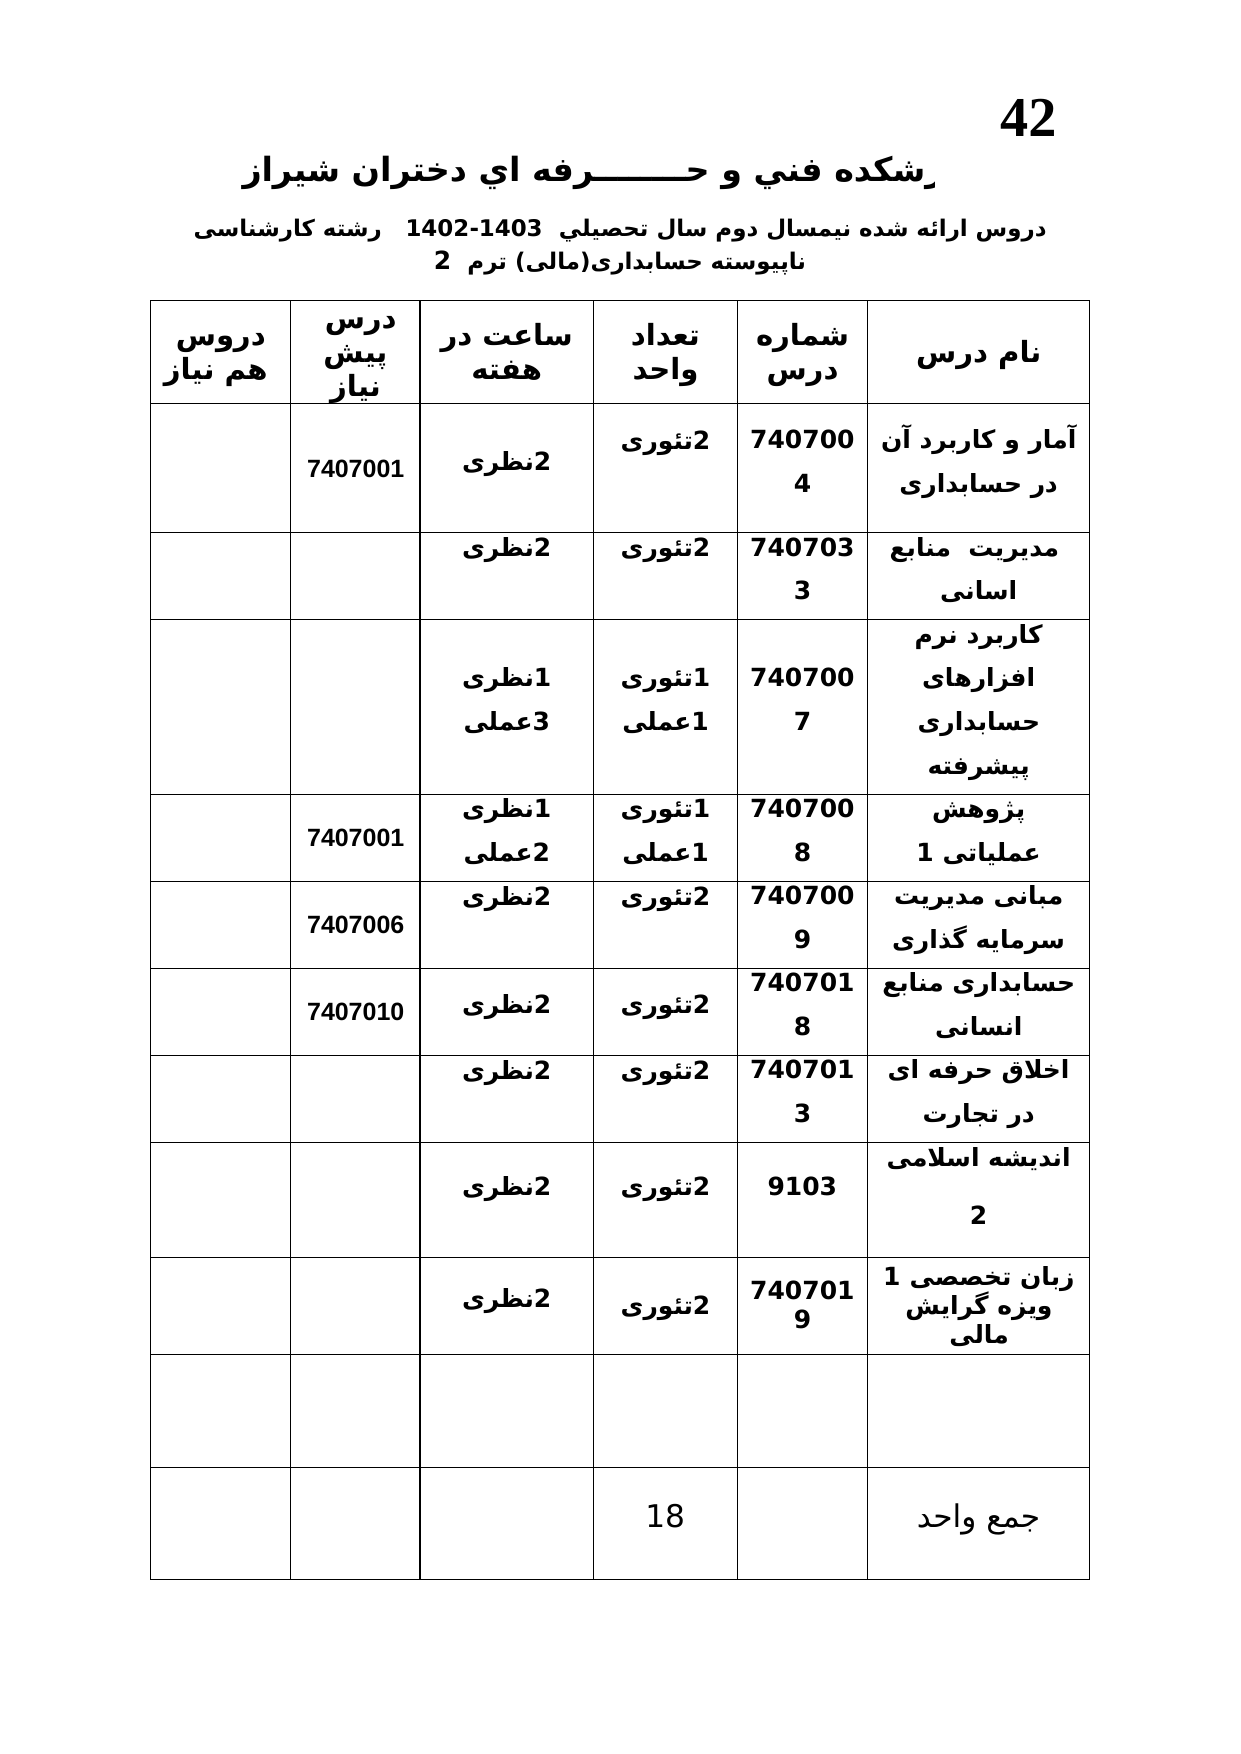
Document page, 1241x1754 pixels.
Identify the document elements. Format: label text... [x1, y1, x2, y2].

table_cell 7407007 [738, 620, 867, 793]
table_cell 2تئوری [594, 1143, 737, 1257]
table_cell کاربرد نرم افزارهای حسابداری پیشرفته [868, 620, 1089, 793]
table_cell 2تئوری [594, 1056, 737, 1142]
table_cell 7407013 [738, 1056, 867, 1142]
text دروس ارائه شده نيمسال دوم سال تحصيلي 1403-1402 رشته کارشناسی ناپیوسته حسابداری(مالی) ترم 2 [150, 215, 1090, 275]
table_cell اخلاق حرفه ای در تجارت [868, 1056, 1089, 1142]
table_cell [738, 1355, 867, 1467]
table_cell 7407010 [291, 969, 419, 1055]
table_cell [151, 1056, 290, 1142]
table_cell [291, 620, 419, 793]
table_cell [151, 795, 290, 881]
table_cell [291, 1258, 419, 1354]
table_cell 2نظری [421, 1056, 593, 1142]
table_cell [151, 620, 290, 793]
table_cell 7407019 [738, 1258, 867, 1354]
table_cell 2نظری [421, 1258, 593, 1354]
table_cell 7407004 [738, 404, 867, 532]
text آموزشكده فني و حــــــــرفه اي دختران شيراز [150, 150, 935, 189]
table_cell پژوهش عملیاتی 1 [868, 795, 1089, 881]
table_cell [291, 1468, 419, 1579]
table_cell 1نظری 2عملی [421, 795, 593, 881]
table_cell 1تئوری 1عملی [594, 620, 737, 793]
table_cell [151, 1355, 290, 1467]
table_cell 2تئوری [594, 404, 737, 532]
table_cell [421, 1355, 593, 1467]
table_header دروس هم نياز [151, 301, 290, 403]
table_cell 2نظری [421, 969, 593, 1055]
table_cell [151, 1258, 290, 1354]
table_cell 7407008 [738, 795, 867, 881]
table_cell 2تئوری [594, 533, 737, 619]
table_cell [291, 1056, 419, 1142]
table_cell [151, 533, 290, 619]
table_cell [594, 1355, 737, 1467]
table_cell 7407006 [291, 882, 419, 968]
table_header درس پيش نياز [291, 301, 419, 403]
table_cell 18 [594, 1468, 737, 1579]
table_cell [151, 969, 290, 1055]
table_header شماره درس [738, 301, 867, 403]
table_cell [151, 1143, 290, 1257]
table_cell آمار و کاربرد آن در حسابداری [868, 404, 1089, 532]
table_cell 2نظری [421, 1143, 593, 1257]
table_cell 9103 [738, 1143, 867, 1257]
table_cell اندیشه اسلامی 2 [868, 1143, 1089, 1257]
table_cell [151, 1468, 290, 1579]
table_cell مدیریت منابع اسانی [868, 533, 1089, 619]
table_cell 7407001 [291, 404, 419, 532]
table_header تعداد واحد [594, 301, 737, 403]
table_cell [291, 1355, 419, 1467]
table_cell 2نظری [421, 882, 593, 968]
table_cell 7407033 [738, 533, 867, 619]
table_cell [151, 882, 290, 968]
table_cell [291, 1143, 419, 1257]
table_cell مبانی مدیریت سرمایه گذاری [868, 882, 1089, 968]
table_header نام درس [868, 301, 1089, 403]
table_cell 7407001 [291, 795, 419, 881]
table_header ساعت در هفته [421, 301, 593, 403]
table_cell 2تئوری [594, 969, 737, 1055]
table_cell 1نظری 3عملی [421, 620, 593, 793]
table_cell [421, 1468, 593, 1579]
table_cell جمع واحد [868, 1468, 1089, 1579]
table_cell 2نظری [421, 404, 593, 532]
table_cell 2نظری [421, 533, 593, 619]
table_cell زبان تخصصی 1 ویزه گرایش مالی [868, 1258, 1089, 1354]
table_cell [291, 533, 419, 619]
table_cell [738, 1468, 867, 1579]
table_cell 2تئوری [594, 1258, 737, 1354]
table_cell 7407018 [738, 969, 867, 1055]
table_cell حسابداری منابع انسانی [868, 969, 1089, 1055]
table_cell [868, 1355, 1089, 1467]
table_cell 2تئوری [594, 882, 737, 968]
table_cell [151, 404, 290, 532]
table_cell 1تئوری 1عملی [594, 795, 737, 881]
table_cell 7407009 [738, 882, 867, 968]
